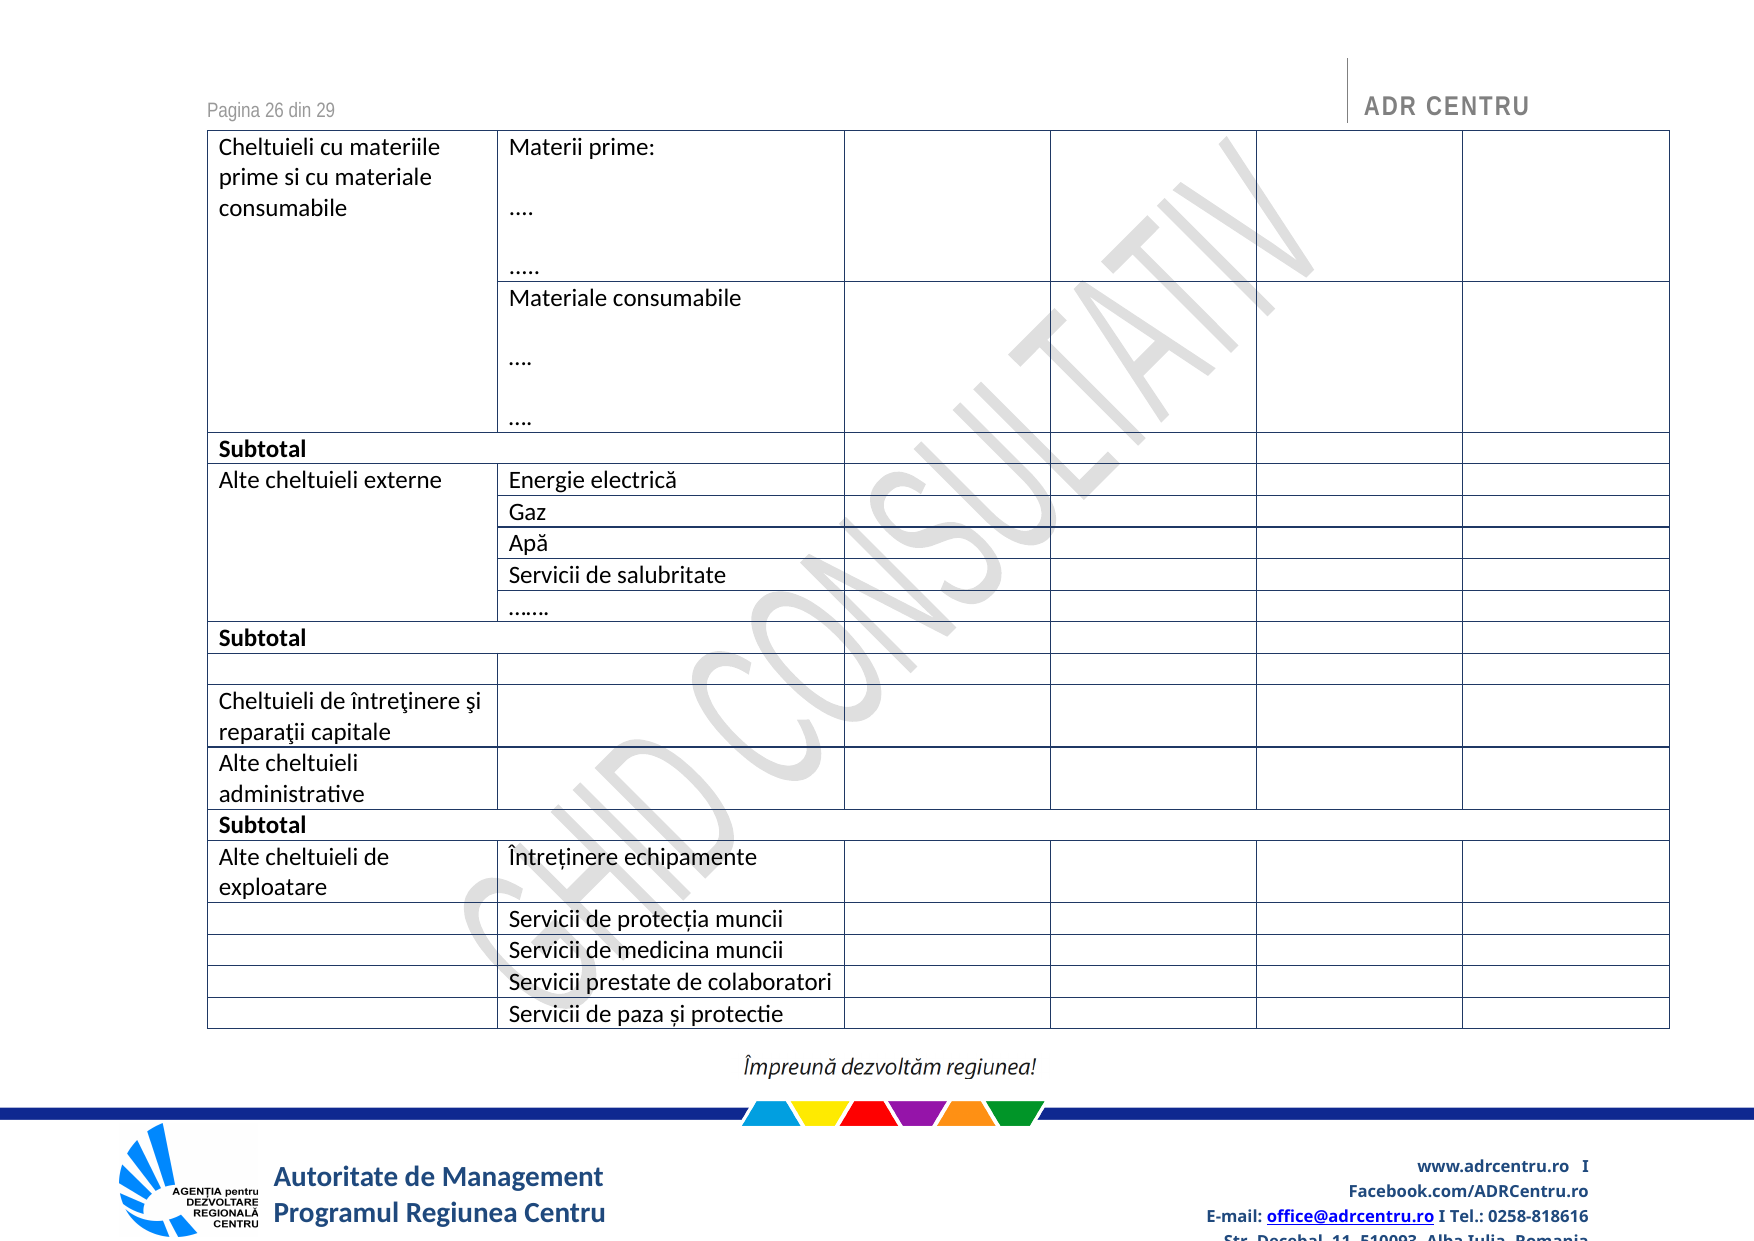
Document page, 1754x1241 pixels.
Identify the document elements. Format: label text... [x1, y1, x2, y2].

table_cell [1463, 998, 1669, 1028]
table_cell [1463, 528, 1669, 558]
picture [0, 1101, 755, 1237]
table_cell ……. [498, 591, 844, 621]
table_cell Alte cheltuieli de exploatare [208, 841, 497, 902]
table_cell Servicii de salubritate [498, 559, 844, 589]
table_cell [1051, 841, 1256, 902]
table_cell [1257, 282, 1462, 432]
table_cell [1463, 433, 1669, 463]
table_cell [1051, 528, 1256, 558]
table_cell [1257, 622, 1462, 653]
table_cell Alte cheltuieli administrative [208, 748, 497, 808]
table_cell [208, 998, 497, 1028]
table_cell [1051, 282, 1256, 432]
table_cell [1051, 464, 1256, 495]
table_cell [1463, 966, 1669, 997]
table_cell [1463, 131, 1669, 281]
table_cell [845, 748, 1050, 808]
table_cell [845, 282, 1050, 432]
table_cell [845, 622, 1050, 653]
table_cell [1051, 131, 1256, 281]
table_cell Întreținere echipamente [498, 841, 844, 902]
table_cell [1257, 559, 1462, 589]
table_cell [208, 935, 497, 965]
table_cell [1051, 622, 1256, 653]
table_cell [845, 685, 1050, 746]
table_cell [1051, 935, 1256, 965]
table_cell [498, 685, 844, 746]
table_cell Materii prime: .... ..... [498, 131, 844, 281]
table_cell [845, 998, 1050, 1028]
table_cell [845, 654, 1050, 684]
table_cell [845, 935, 1050, 965]
table_cell [845, 131, 1050, 281]
table_cell Apă [498, 528, 844, 558]
table_cell [1463, 282, 1669, 432]
table_cell [845, 496, 1050, 526]
table_cell [1257, 998, 1462, 1028]
table_cell Subtotal [208, 810, 1669, 840]
table_cell Subtotal [208, 622, 844, 653]
table_cell [1463, 903, 1669, 934]
table_cell [208, 966, 497, 997]
table_cell [1051, 748, 1256, 808]
table_cell [1463, 622, 1669, 653]
table_cell [1257, 841, 1462, 902]
picture [731, 1053, 1050, 1079]
table_cell [845, 903, 1050, 934]
table_cell [845, 591, 1050, 621]
table_cell Subtotal [208, 433, 844, 463]
table_cell [1257, 131, 1462, 281]
table_cell [1257, 748, 1462, 808]
table_cell [1051, 685, 1256, 746]
table_cell [845, 464, 1050, 495]
table_cell [1051, 654, 1256, 684]
table_cell Servicii de medicina muncii [498, 935, 844, 965]
table_cell [1257, 685, 1462, 746]
table_cell [1257, 528, 1462, 558]
table_cell [498, 654, 844, 684]
table_cell Energie electrică [498, 464, 844, 495]
table_cell [498, 748, 844, 808]
table_cell [1051, 433, 1256, 463]
table_cell [208, 654, 497, 684]
table_cell Materiale consumabile …. …. [498, 282, 844, 432]
table_cell [845, 528, 1050, 558]
table_cell [1051, 559, 1256, 589]
table_cell Cheltuieli de întreţinere şi reparaţii capitale [208, 685, 497, 746]
table_cell [1257, 654, 1462, 684]
table_cell [1463, 935, 1669, 965]
table_cell [1257, 903, 1462, 934]
table_cell [1463, 464, 1669, 495]
table_cell [1463, 591, 1669, 621]
table_cell Servicii de paza și protectie [498, 998, 844, 1028]
table_cell [1463, 496, 1669, 526]
table_cell [845, 559, 1050, 589]
table_cell [1257, 464, 1462, 495]
table_cell [1463, 685, 1669, 746]
table_cell [845, 841, 1050, 902]
table_cell [1463, 748, 1669, 808]
table_cell [1257, 591, 1462, 621]
table_cell [1257, 496, 1462, 526]
table_cell [1257, 966, 1462, 997]
table_cell [845, 433, 1050, 463]
table_cell [1463, 654, 1669, 684]
table_cell [208, 903, 497, 934]
table_cell [1463, 559, 1669, 589]
table_cell [845, 966, 1050, 997]
table_cell [1051, 591, 1256, 621]
table_cell [1463, 841, 1669, 902]
table_cell [1257, 433, 1462, 463]
table_cell Alte cheltuieli externe [208, 464, 497, 621]
table_cell [1051, 966, 1256, 997]
table_cell Servicii de protecția muncii [498, 903, 844, 934]
table_cell Gaz [498, 496, 844, 526]
table_cell [1051, 998, 1256, 1028]
table_cell [1051, 903, 1256, 934]
table_cell Cheltuieli cu materiile prime si cu materiale consumabile [208, 131, 497, 432]
table_cell [1051, 496, 1256, 526]
table_cell [1257, 935, 1462, 965]
picture [787, 1101, 1754, 1126]
table_cell Servicii prestate de colaboratori [498, 966, 844, 997]
